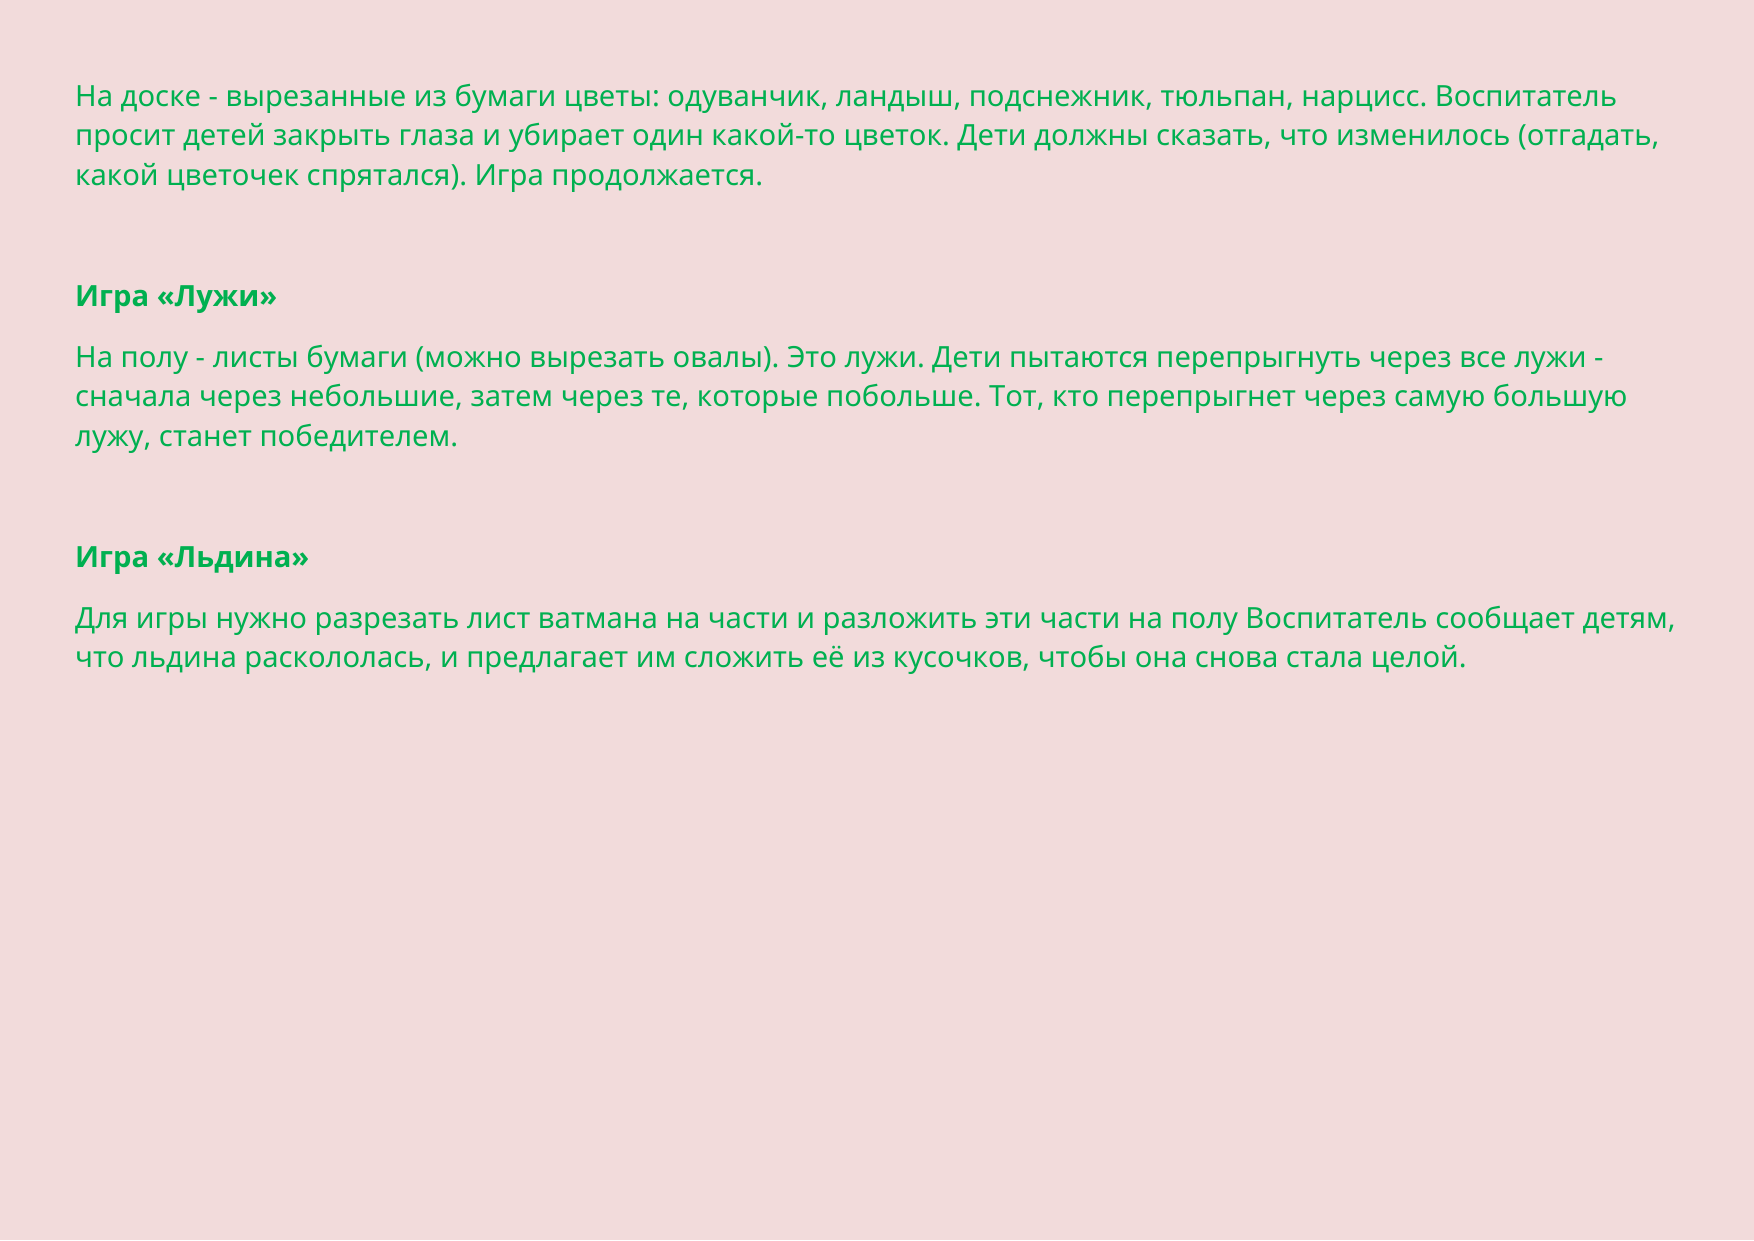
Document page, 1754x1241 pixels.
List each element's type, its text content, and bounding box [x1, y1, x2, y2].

text Для игры нужно разрезать лист ватмана на части и разложить эти части на полу Воспитатель сообщает детям, что льдина раскололась, и предлагает им сложить её из кусочков, чтобы она снова стала целой. [75, 597, 1679, 676]
text Игра «Лужи» [75, 275, 1679, 315]
text На доске - вырезанные из бумаги цветы: одуванчик, ландыш, подснежник, тюльпан, нарцисс. Воспитатель просит детей закрыть глаза и убирает один какой-то цветок. Дети должны сказать, что изменилось (отгадать, какой цветочек спрятался). Игра продолжается. [75, 75, 1679, 194]
text На полу - листы бумаги (можно вырезать овалы). Это лужи. Дети пытаются перепрыгнуть через все лужи - сначала через небольшие, затем через те, которые побольше. Тот, кто перепрыгнет через самую большую лужу, станет победителем. [75, 336, 1679, 455]
text Игра «Льдина» [75, 536, 1679, 576]
